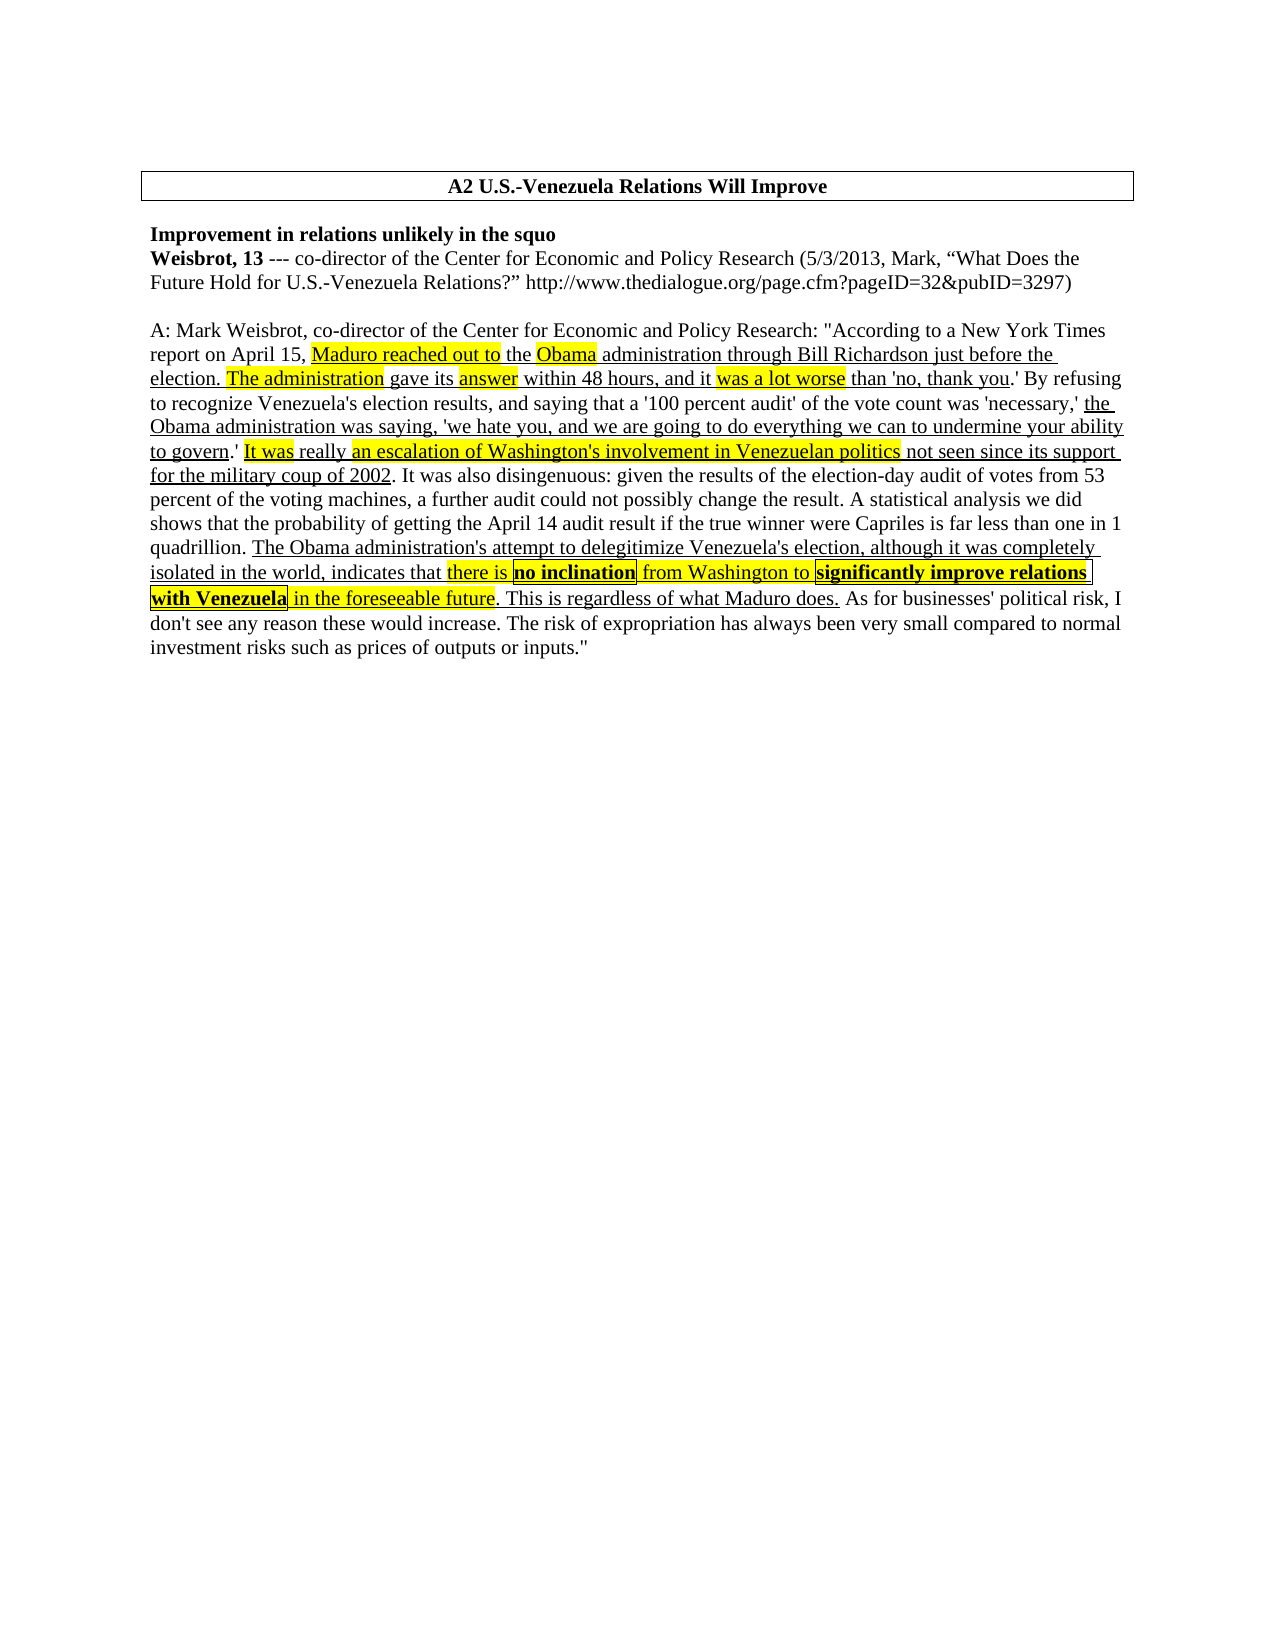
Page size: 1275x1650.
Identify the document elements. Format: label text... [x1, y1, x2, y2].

subtitle Improvement in relations unlikely in the squo [150, 222, 1125, 246]
subtitle A2 U.S.-Venezuela Relations Will Improve [142, 172, 1133, 200]
text Weisbrot, 13 --- co-director of the Center for Economic and Policy Research (5/3/2013, Mark, “What Does the Future Hold for U.S.-Venezuela Relations?” http://www.thedialogue.org/page.cfm?pageID=32&pubID=3297) [150, 246, 1125, 294]
text A: Mark Weisbrot, co-director of the Center for Economic and Policy Research: "According to a New York Times report on April 15, Maduro reached out to the Obama administration through Bill Richardson just before the election. The administration gave its answer within 48 hours, and it was a lot worse than 'no, thank you.' By refusing to recognize Venezuela's election results, and saying that a '100 percent audit' of the vote count was 'necessary,' the Obama administration was saying, 'we hate you, and we are going to do everything we can to undermine your ability to govern.' It was really an escalation of Washington's involvement in Venezuelan politics not seen since its support for the military coup of 2002. It was also disingenuous: given the results of the election-day audit of votes from 53 percent of the voting machines, a further audit could not possibly change the result. A statistical analysis we did shows that the probability of getting the April 14 audit result if the true winner were Capriles is far less than one in 1 quadrillion. The Obama administration's attempt to delegitimize Venezuela's election, although it was completely isolated in the world, indicates that there is no inclination from Washington to significantly improve relations with Venezuela in the foreseeable future. This is regardless of what Maduro does. As for businesses' political risk, I don't see any reason these would increase. The risk of expropriation has always been very small compared to normal investment risks such as prices of outputs or inputs." [150, 318, 1125, 659]
